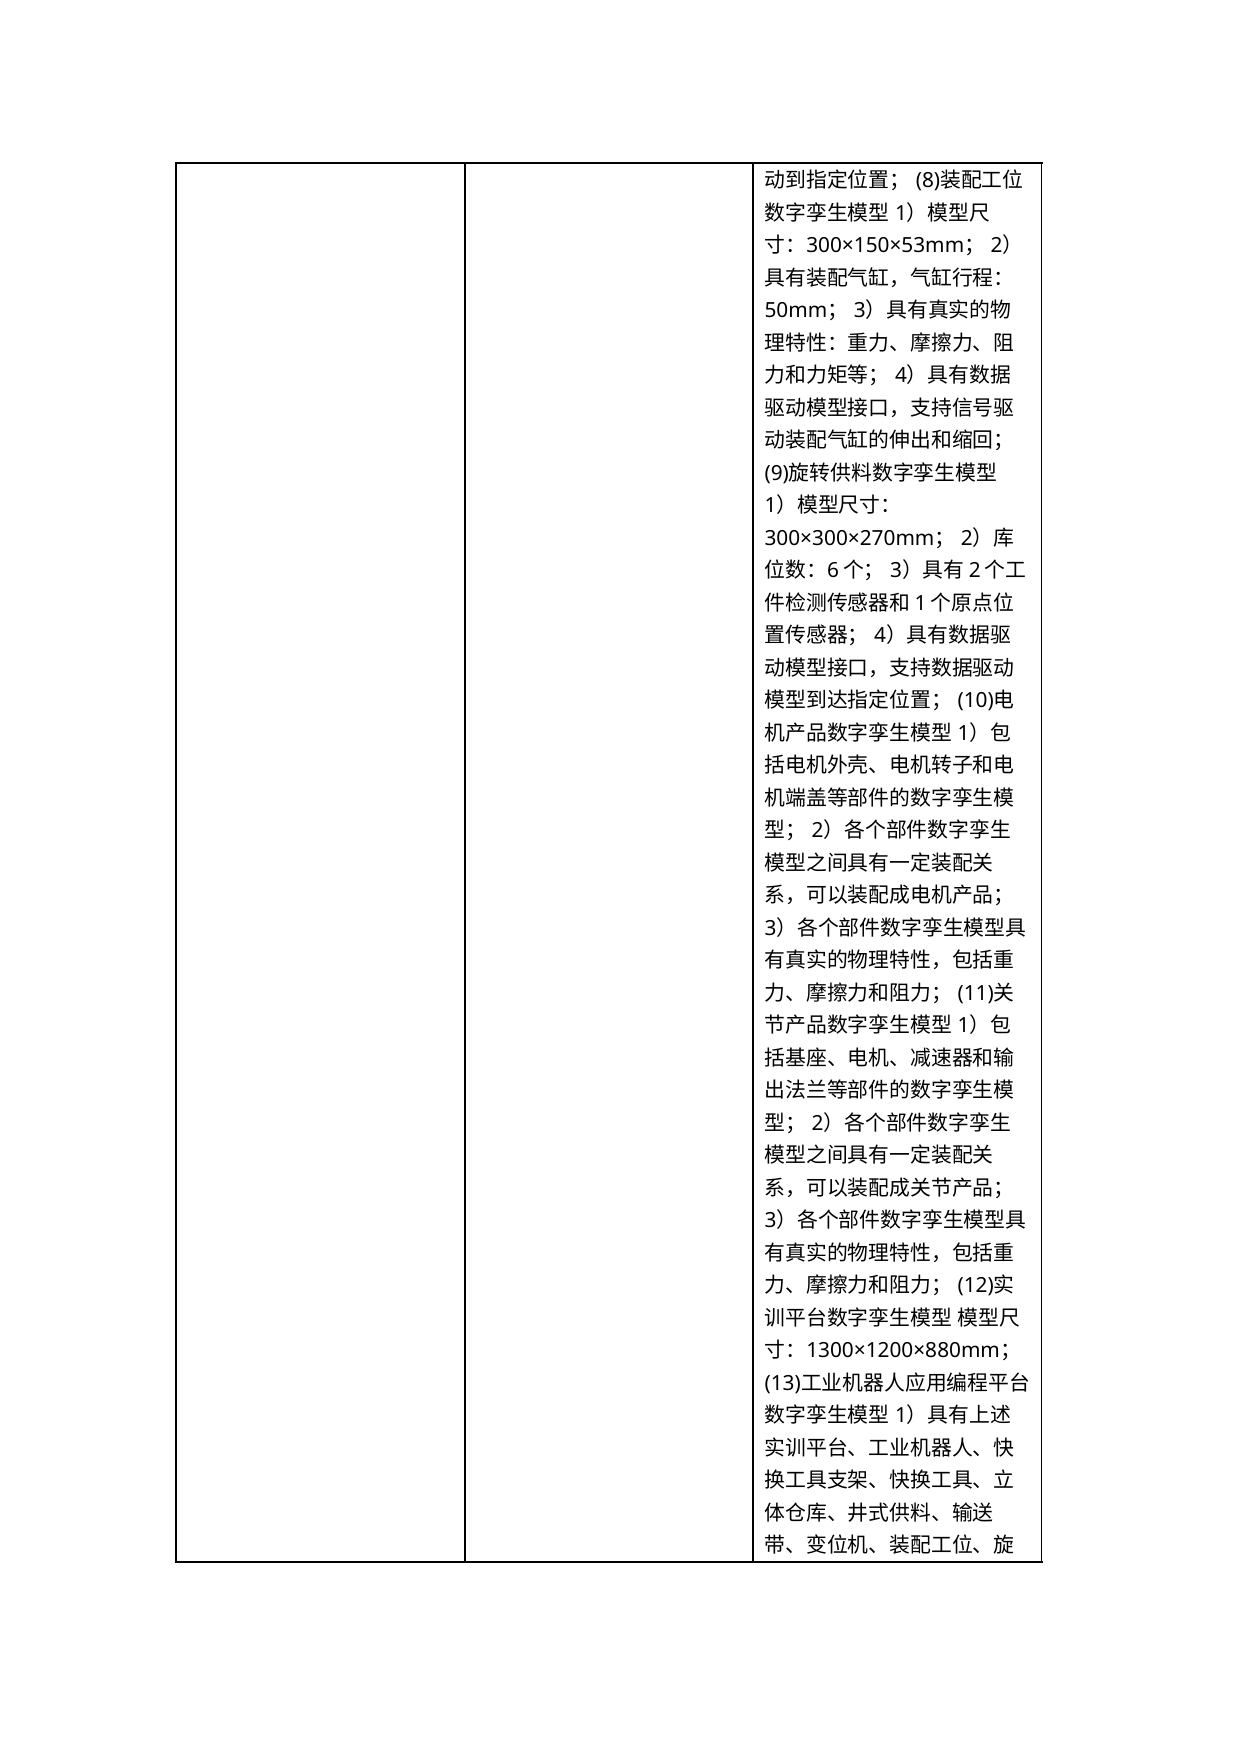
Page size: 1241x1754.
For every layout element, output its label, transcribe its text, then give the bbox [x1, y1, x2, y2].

table_cell [466, 164, 752, 1561]
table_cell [754, 164, 1041, 1561]
table_cell 1 [177, 164, 464, 1561]
